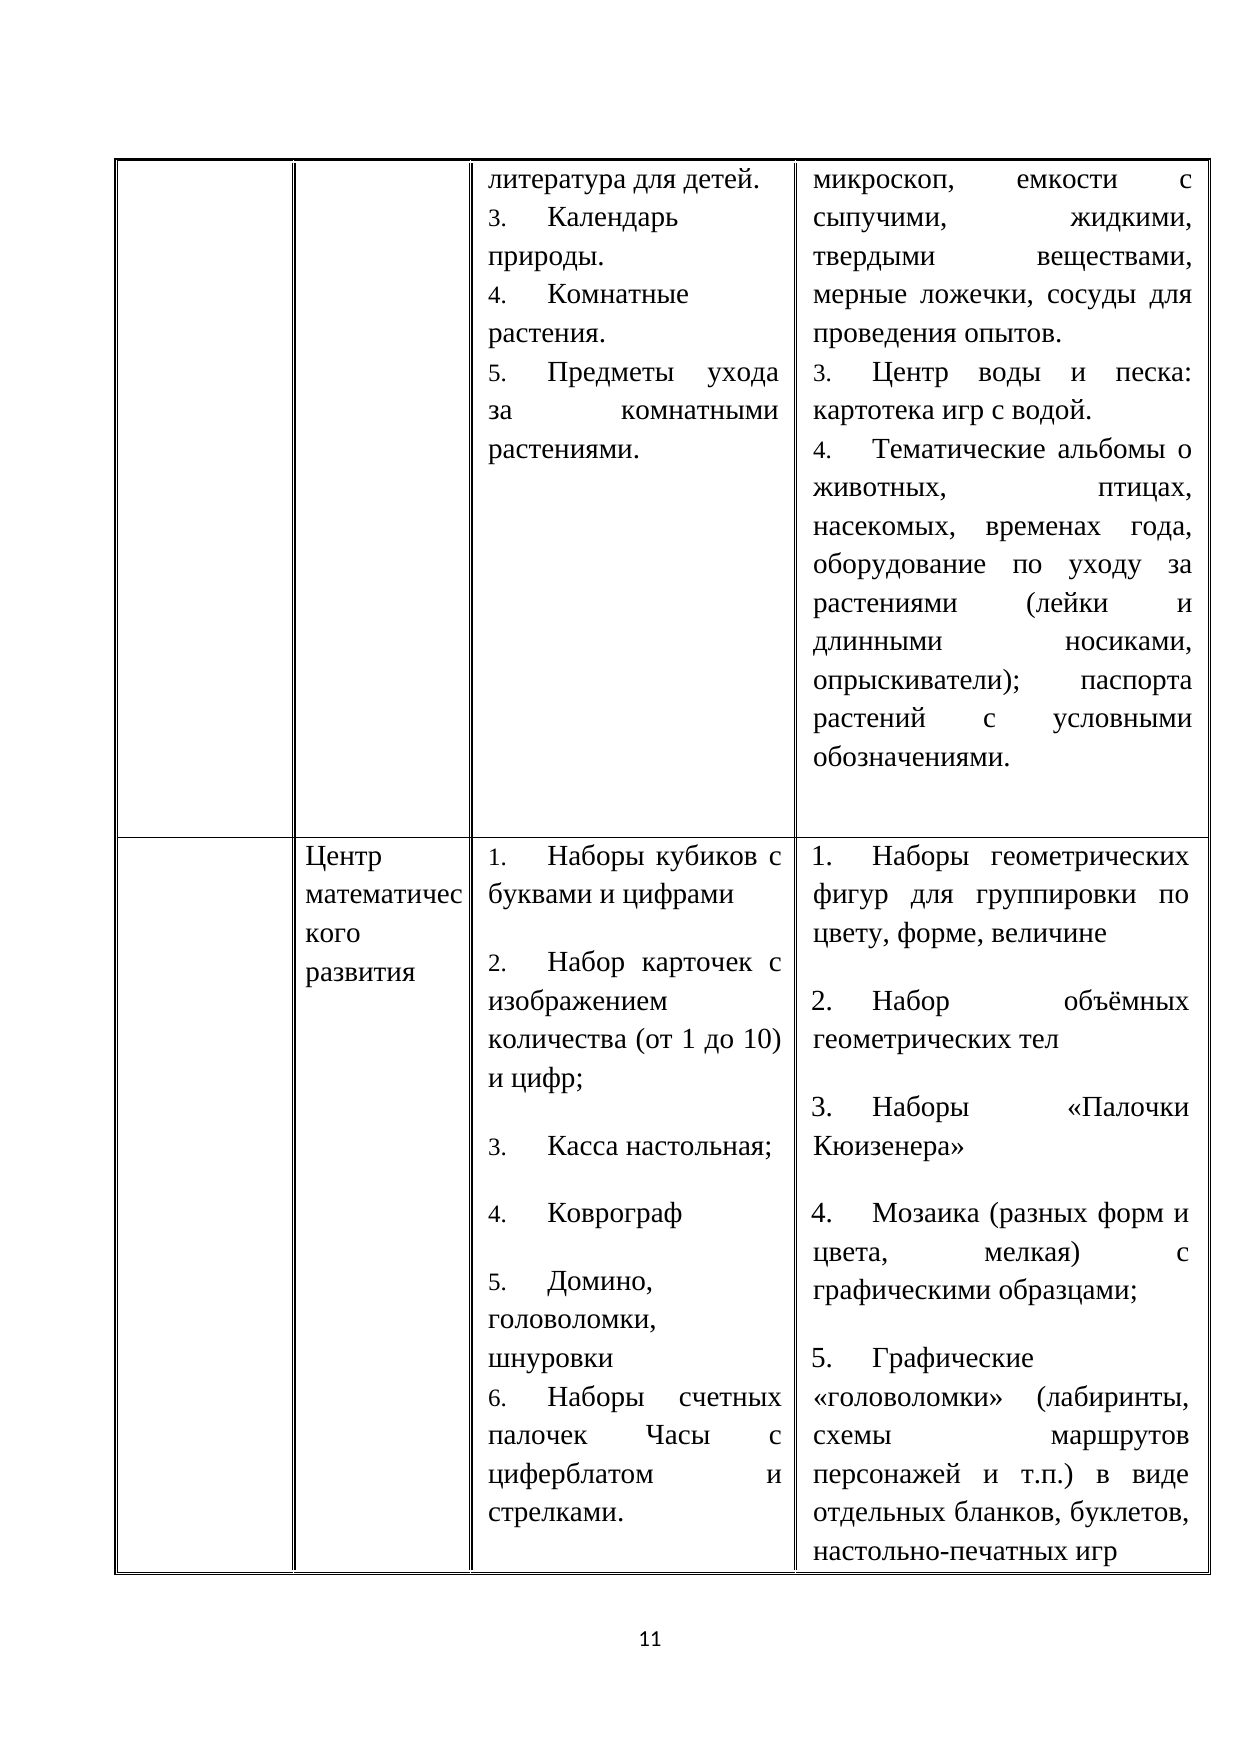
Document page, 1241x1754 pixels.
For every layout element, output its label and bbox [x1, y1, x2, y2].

table_cell [796, 161, 1208, 837]
table_cell [294, 160, 471, 837]
table_cell [294, 838, 471, 1571]
table_cell [796, 838, 1208, 1571]
table_cell [118, 160, 294, 837]
table_cell [471, 161, 796, 837]
table_cell [118, 838, 294, 1571]
table_cell [471, 838, 796, 1571]
